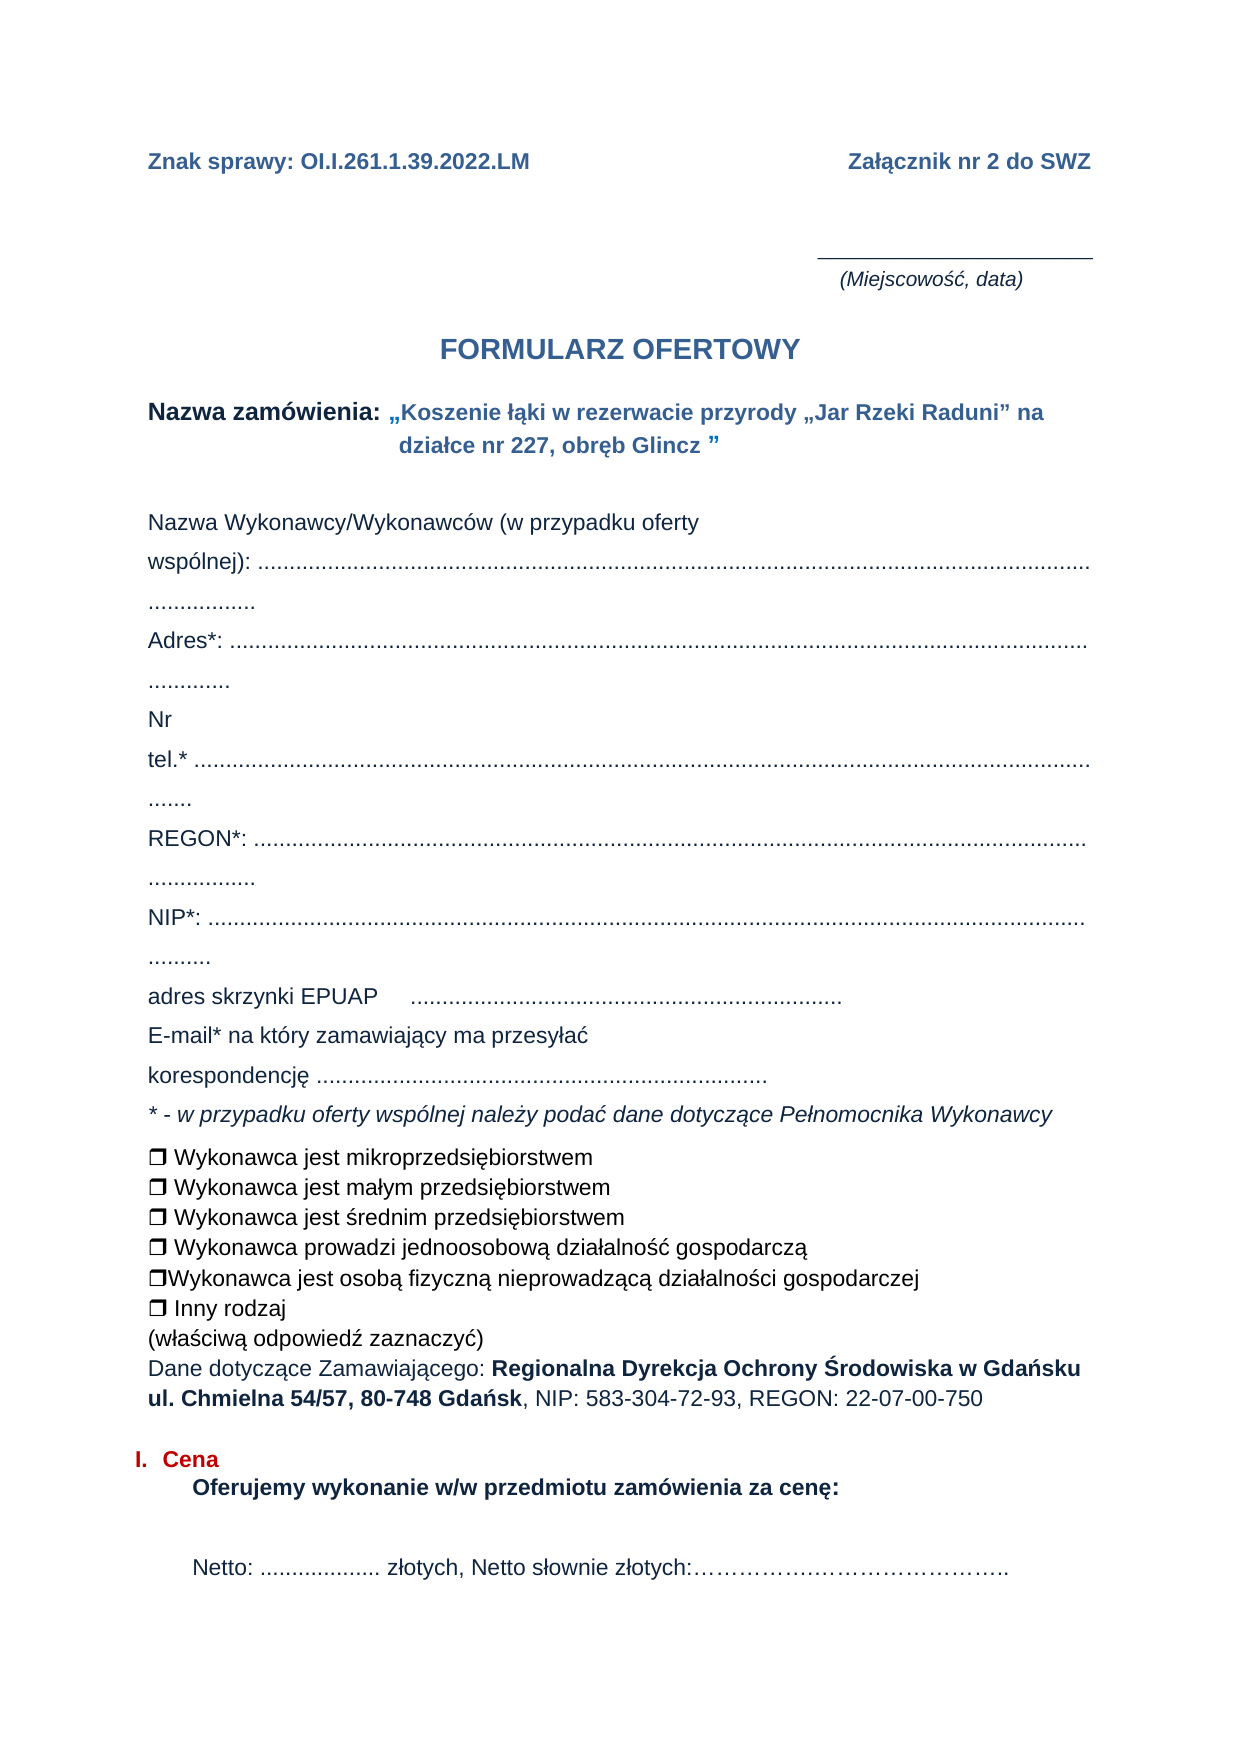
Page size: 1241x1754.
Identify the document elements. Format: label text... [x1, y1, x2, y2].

text E-mail* na który zamawiający ma przesyłać korespondencję ....................................................................... [148, 1022, 1093, 1088]
text REGON*: .................................................................................................................................................... [148, 825, 1093, 891]
text adres skrzynki EPUAP .................................................................... [148, 983, 1093, 1009]
list Cena [148, 1446, 1093, 1472]
text Adres*: .................................................................................................................................................... [148, 627, 1093, 693]
text ul. Chmielna 54/57, 80-748 Gdańsk, NIP: 583-304-72-93, REGON: 22-07-00-750 [148, 1385, 1093, 1412]
text Wykonawca jest mikroprzedsiębiorstwem [148, 1144, 1093, 1170]
text * - w przypadku oferty wspólnej należy podać dane dotyczące Pełnomocnika Wykonawcy [148, 1101, 1093, 1127]
text (właściwą odpowiedź zaznaczyć) [148, 1325, 1093, 1351]
text ______________________ [148, 233, 1093, 262]
text Wykonawca jest średnim przedsiębiorstwem [148, 1204, 1093, 1231]
text Inny rodzaj [148, 1295, 1093, 1321]
text Wykonawca jest małym przedsiębiorstwem [148, 1174, 1093, 1200]
text Wykonawca jest osobą fizyczną nieprowadzącą działalności gospodarczej [148, 1264, 1093, 1291]
text Nr tel.* .................................................................................................................................................... [148, 706, 1093, 812]
text Nazwa zamówienia: „Koszenie łąki w rezerwacie przyrody „Jar Rzeki Raduni” na działce nr 227, obręb Glincz ” [148, 397, 1093, 459]
text FORMULARZ OFERTOWY [148, 332, 1093, 366]
text Dane dotyczące Zamawiającego: Regionalna Dyrekcja Ochrony Środowiska w Gdańsku [148, 1355, 1093, 1382]
text Netto: ................... złotych, Netto słownie złotych:…………….…………………….. [177, 1554, 1093, 1580]
text Wykonawca prowadzi jednoosobową działalność gospodarczą [148, 1234, 1093, 1261]
text Znak sprawy: OI.I.261.1.39.2022.LM Załącznik nr 2 do SWZ [148, 148, 1093, 174]
text Oferujemy wykonanie w/w przedmiotu zamówienia za cenę: [192, 1472, 1093, 1501]
text Nazwa Wykonawcy/Wykonawców (w przypadku oferty wspólnej): .................................................................................................................................................... [148, 509, 1093, 614]
text (Miejscowość, data) [148, 266, 1093, 290]
text NIP*: .................................................................................................................................................... [148, 904, 1093, 969]
